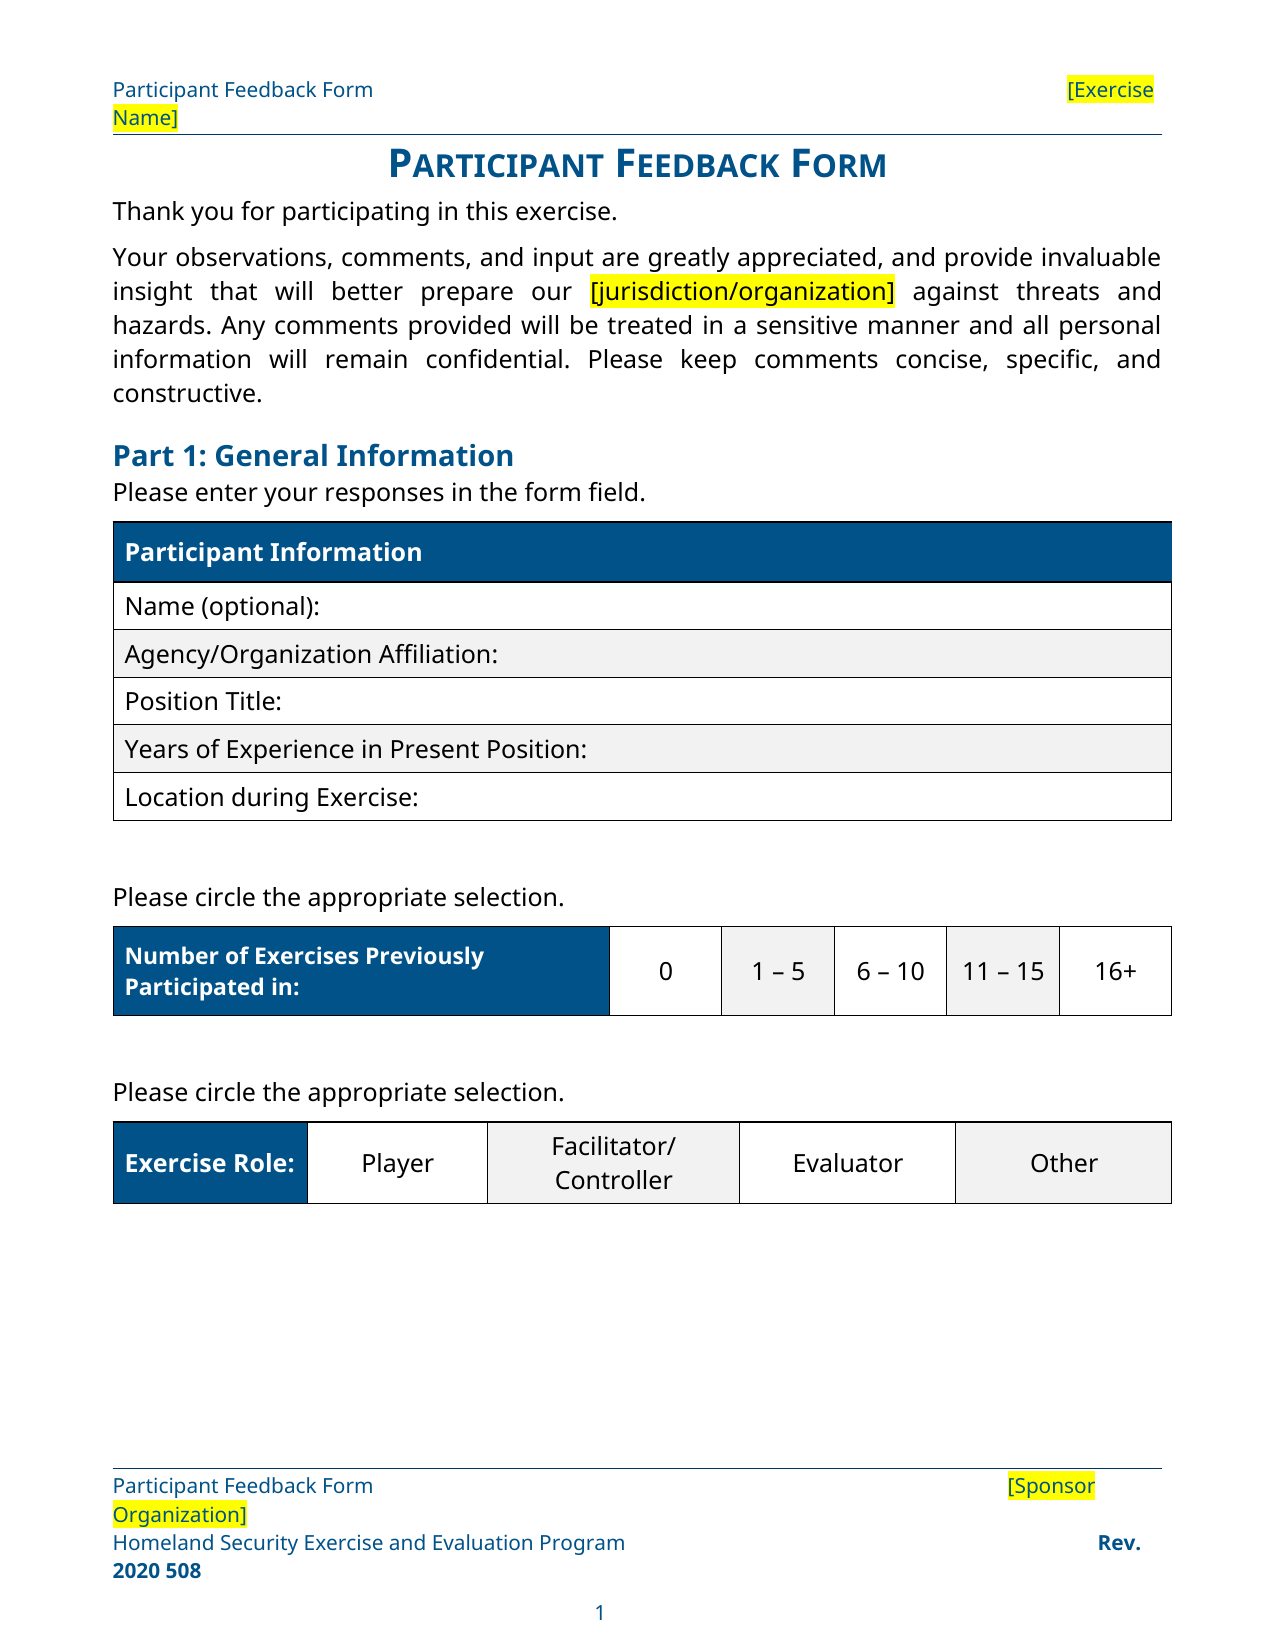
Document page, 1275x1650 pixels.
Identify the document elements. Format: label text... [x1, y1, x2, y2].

table_cell Agency/Organization Affiliation: [114, 630, 1171, 677]
text Please circle the appropriate selection. [112, 1075, 1162, 1109]
text Please enter your responses in the form field. [112, 475, 1162, 509]
subtitle Part 1: General Information [112, 435, 1162, 475]
table_header 11 – 15 [947, 927, 1059, 1015]
table_header Other [956, 1123, 1171, 1203]
table_header 1 – 5 [722, 927, 834, 1015]
table_header 0 [610, 927, 721, 1015]
text Thank you for participating in this exercise. [112, 193, 1162, 227]
subtitle Participant Feedback Form [112, 135, 1162, 189]
table_header Evaluator [740, 1123, 955, 1203]
table_header Exercise Role: [114, 1123, 307, 1203]
table_cell Position Title: [114, 678, 1171, 724]
table_header 16+ [1060, 927, 1171, 1015]
table_header Facilitator/ Controller [488, 1123, 739, 1203]
table_header Number of Exercises Previously Participated in: [114, 927, 609, 1015]
table_cell Location during Exercise: [114, 773, 1171, 819]
text Please circle the appropriate selection. [112, 879, 1162, 914]
table_header Player [308, 1123, 487, 1203]
table_cell Years of Experience in Present Position: [114, 725, 1171, 772]
text Your observations, comments, and input are greatly appreciated, and provide invaluable insight that will better prepare our [jurisdiction/organization] against threats and hazards. Any comments provided will be treated in a sensitive manner and all personal information will remain confidential. Please keep comments concise, specific, and constructive. [112, 240, 1162, 410]
table_header 6 – 10 [835, 927, 946, 1015]
table_header Participant Information [114, 523, 1172, 581]
table_cell Name (optional): [114, 583, 1171, 629]
